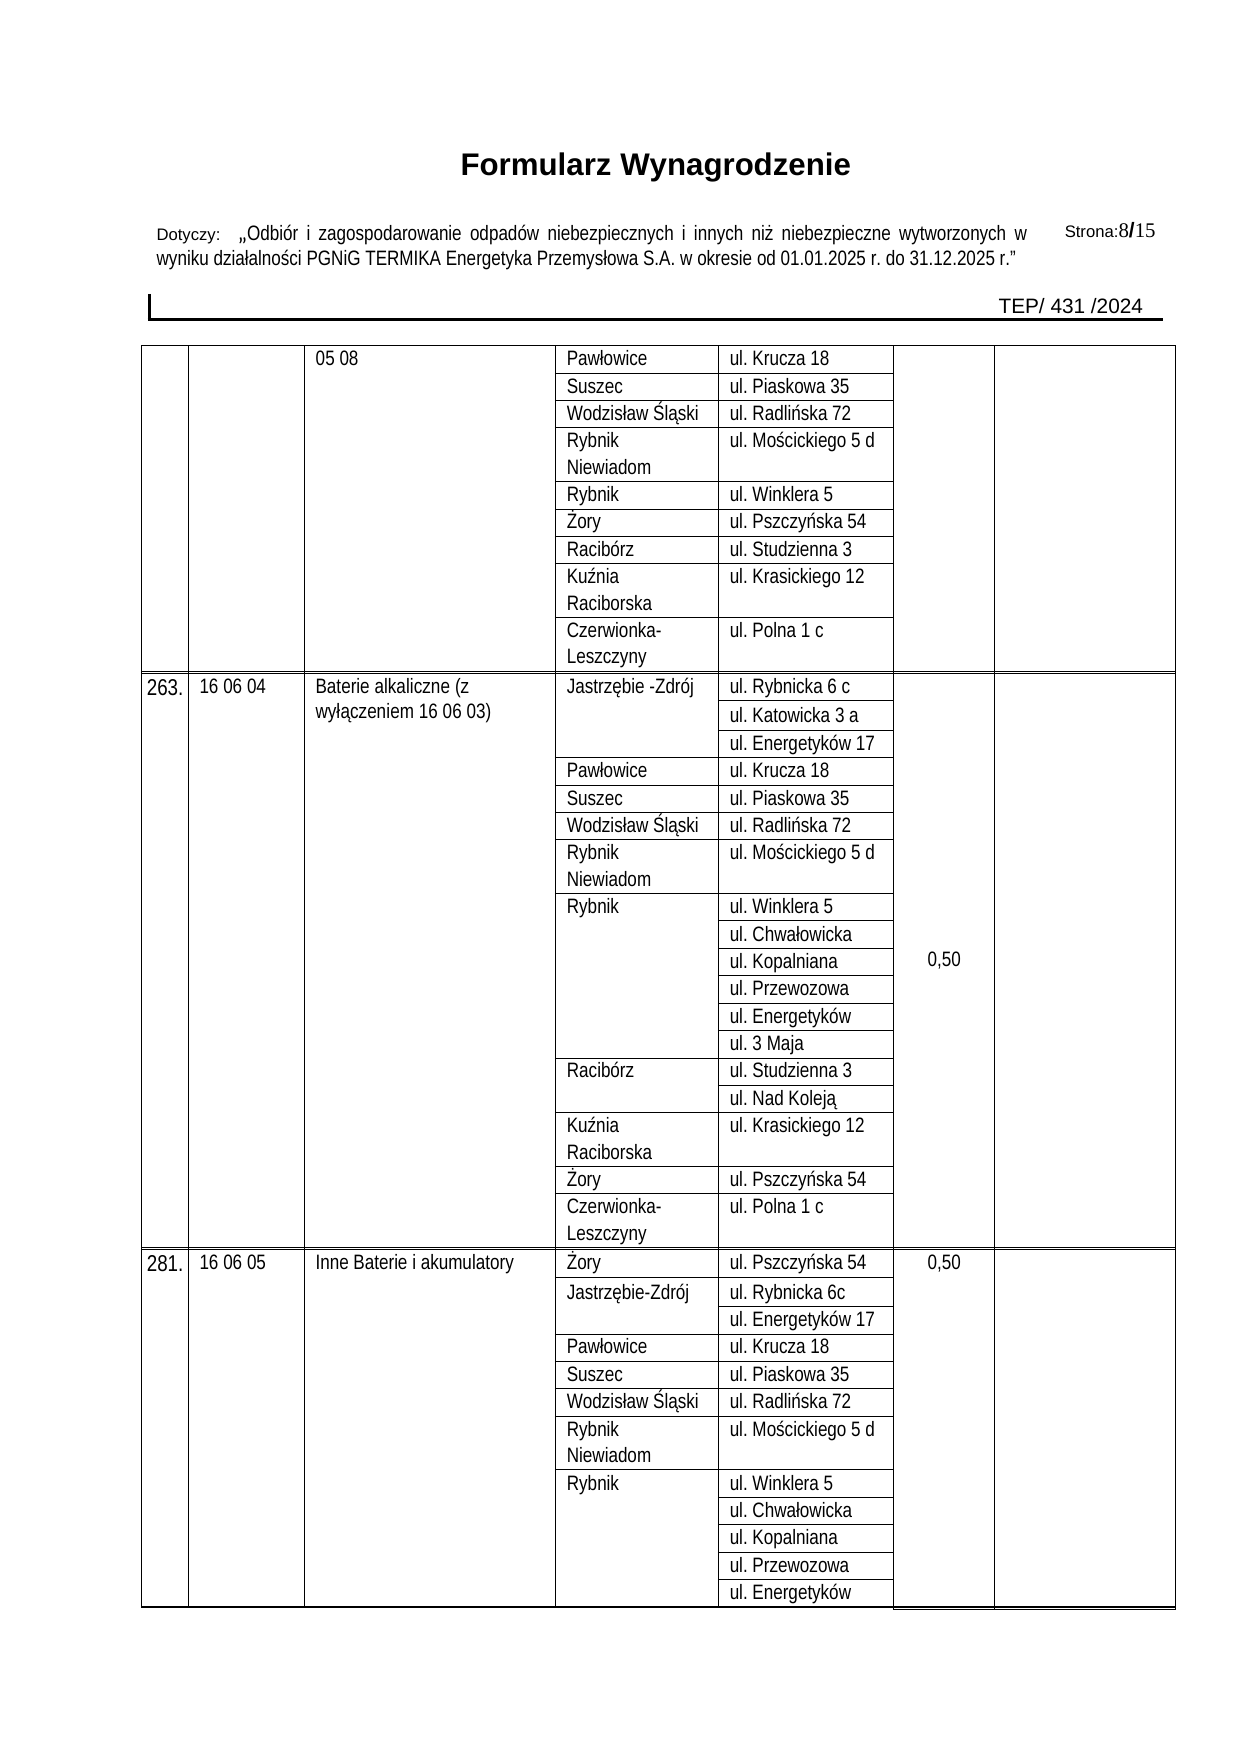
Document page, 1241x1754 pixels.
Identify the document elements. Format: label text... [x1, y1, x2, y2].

table_cell ul. Pszczyńska 54 [719, 1250, 893, 1277]
table_cell ul. Krasickiego 12 [719, 1113, 893, 1166]
table_cell Rybnik Niewiadom [556, 1417, 718, 1469]
table_cell ul. Piaskowa 35 [719, 374, 893, 400]
table_cell ul. Studzienna 3 [719, 537, 893, 563]
table_cell Racibórz [556, 537, 718, 563]
table_cell ul. Nad Koleją [719, 1086, 893, 1112]
table_cell Rybnik Niewiadom [556, 428, 718, 481]
table_cell Kuźnia Raciborska [556, 1113, 718, 1166]
table_cell Rybnik Niewiadom [556, 840, 718, 893]
table_cell 0,50 [894, 674, 994, 1247]
table_cell [995, 1250, 1175, 1606]
table_cell ul. Piaskowa 35 [719, 1362, 893, 1388]
table_cell ul. Energetyków [719, 1004, 893, 1030]
table_cell Rybnik [556, 482, 718, 508]
table_cell Pawłowice [556, 758, 718, 784]
table_cell [142, 674, 188, 1247]
table_cell ul. Krasickiego 12 [719, 564, 893, 617]
table_cell ul. Radlińska 72 [719, 1389, 893, 1416]
table_cell ul. Kopalniana [719, 1525, 893, 1552]
table_cell Wodzisław Śląski [556, 1389, 718, 1416]
table_cell 0,50 [894, 1250, 994, 1606]
table_cell ul. Pszczyńska 54 [719, 1167, 893, 1193]
table_cell [995, 674, 1175, 1247]
table_cell ul. Przewozowa [719, 976, 893, 1003]
table_cell ul. Winklera 5 [719, 894, 893, 920]
table_cell Czerwionka-Leszczyny [556, 1194, 718, 1247]
table_cell ul. Chwałowicka [719, 921, 893, 948]
table_cell ul. Winklera 5 [719, 482, 893, 508]
table_cell Baterie alkaliczne (z wyłączeniem 16 06 03) [305, 674, 555, 1247]
table_cell Pawłowice [556, 1335, 718, 1361]
table_cell ul. Studzienna 3 [719, 1059, 893, 1085]
table_cell ul. Energetyków 17 [719, 1307, 893, 1333]
table_cell Pawłowice [556, 346, 718, 372]
table_cell ul. Piaskowa 35 [719, 786, 893, 812]
table_cell ul. Polna 1 c [719, 618, 893, 671]
table_cell ul. Rybnicka 6 c [719, 674, 893, 700]
table_cell ul. Mościckiego 5 d [719, 428, 893, 481]
table_cell ul. Pszczyńska 54 [719, 510, 893, 536]
table_cell ul. Radlińska 72 [719, 813, 893, 839]
table_cell ul. Katowicka 3 a [719, 701, 893, 730]
table_cell ul. Przewozowa [719, 1553, 893, 1579]
table_cell ul. Krucza 18 [719, 1335, 893, 1361]
table_cell ul. Krucza 18 [719, 346, 893, 372]
table_cell Suszec [556, 786, 718, 812]
table_cell Żory [556, 510, 718, 536]
table_cell ul. Radlińska 72 [719, 401, 893, 427]
table_cell Suszec [556, 1362, 718, 1388]
table_cell ul. Rybnicka 6c [719, 1278, 893, 1306]
table_cell ul. Chwałowicka [719, 1498, 893, 1524]
table_cell [142, 1250, 188, 1606]
table_cell Rybnik [556, 894, 718, 1057]
table_cell Żory [556, 1167, 718, 1193]
table_cell Czerwionka-Leszczyny [556, 618, 718, 671]
table_cell ul. Mościckiego 5 d [719, 840, 893, 893]
table_cell Rybnik [556, 1470, 718, 1606]
table_cell ul. Polna 1 c [719, 1194, 893, 1247]
table_cell Inne Baterie i akumulatory [305, 1250, 555, 1606]
table_cell ul. Kopalniana [719, 949, 893, 975]
table_cell Wodzisław Śląski [556, 401, 718, 427]
table_cell 16 06 05 [189, 1250, 304, 1606]
table_cell 16 06 04 [189, 674, 304, 1247]
table_cell ul. 3 Maja [719, 1031, 893, 1057]
table_cell ul. Energetyków 17 [719, 731, 893, 757]
table_cell Suszec [556, 374, 718, 400]
table_cell Jastrzębie -Zdrój [556, 674, 718, 757]
table_cell ul. Winklera 5 [719, 1470, 893, 1497]
table_cell Żory [556, 1250, 718, 1277]
table_cell Racibórz [556, 1059, 718, 1112]
table_cell Kuźnia Raciborska [556, 564, 718, 617]
table_cell ul. Energetyków [719, 1580, 893, 1606]
table_cell Wodzisław Śląski [556, 813, 718, 839]
table_cell Jastrzębie-Zdrój [556, 1278, 718, 1333]
table_cell ul. Mościckiego 5 d [719, 1417, 893, 1469]
table_cell ul. Krucza 18 [719, 758, 893, 784]
